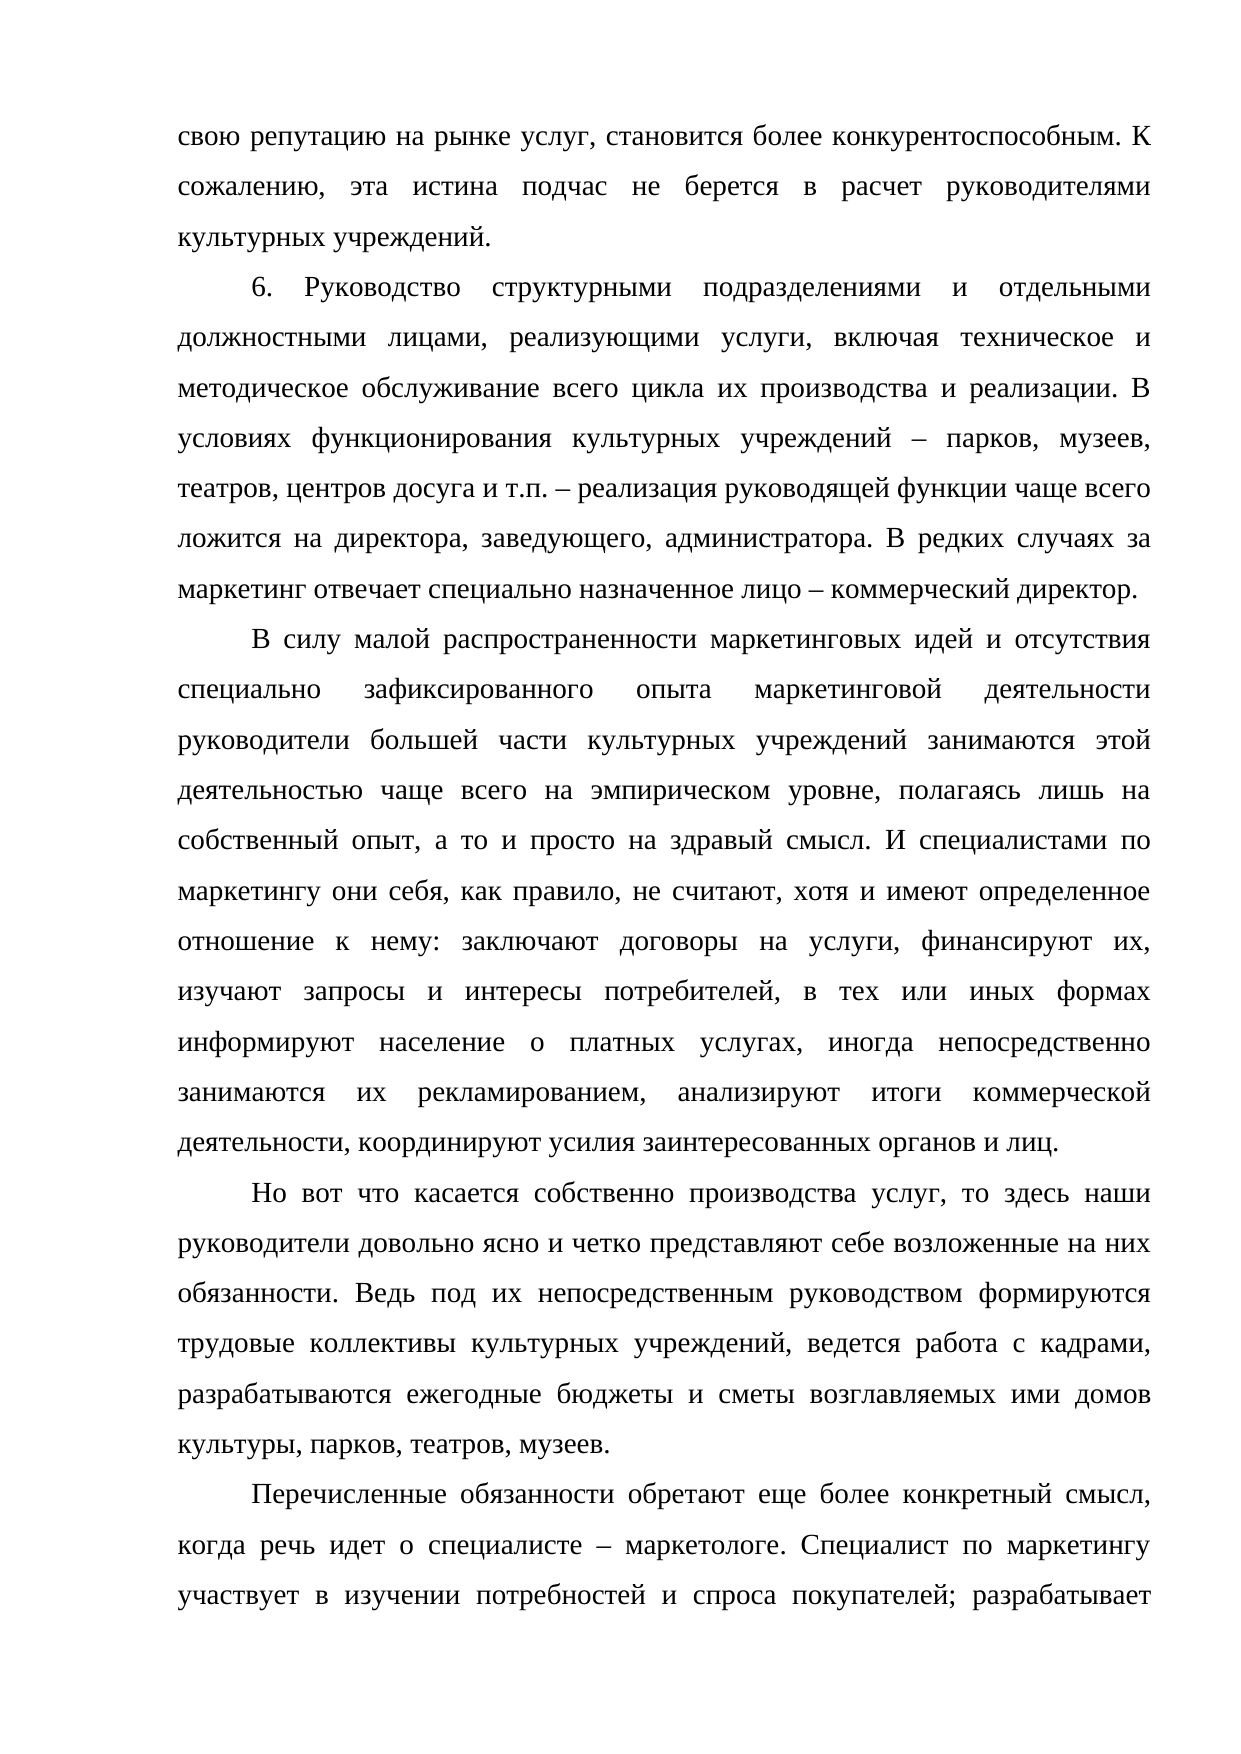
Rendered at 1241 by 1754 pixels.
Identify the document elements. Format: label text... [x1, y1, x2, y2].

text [177, 118, 1152, 252]
text В силу малой распространенности маркетинговых идей и отсутствия специально зафиксированного опыта маркетинговой деятельности руководители большей части культурных учреждений занимаются этой деятельностью чаще всего на эмпирическом уровне, полагаясь лишь на собственный опыт, а то и просто на здравый смысл. И специалистами по маркетингу они себя, как правило, не считают, хотя и имеют определенное отношение к нему: заключают договоры на услуги, финансируют их, изучают запросы и интересы потребителей, в тех или иных формах информируют население о платных услугах, иногда непосредственно занимаются их рекламированием, анализируют итоги коммерческой деятельности, координируют усилия заинтересованных органов и лиц. [177, 621, 1152, 1158]
text 6. Руководство структурными подразделениями и отдельными должностными лицами, реализующими услуги, включая техническое и методическое обслуживание всего цикла их производства и реализации. В условиях функционирования культурных учреждений – парков, музеев, театров, центров досуга и т.п. – реализация руководящей функции чаще всего ложится на директора, заведующего, администратора. В редких случаях за маркетинг отвечает специально назначенное лицо – коммерческий директор. [177, 269, 1152, 604]
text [177, 1477, 1152, 1611]
text Но вот что касается собственно производства услуг, то здесь наши руководители довольно ясно и четко представляют себе возложенные на них обязанности. Ведь под их непосредственным руководством формируются трудовые коллективы культурных учреждений, ведется работа с кадрами, разрабатываются ежегодные бюджеты и сметы возглавляемых ими домов культуры, парков, театров, музеев. [177, 1175, 1152, 1460]
